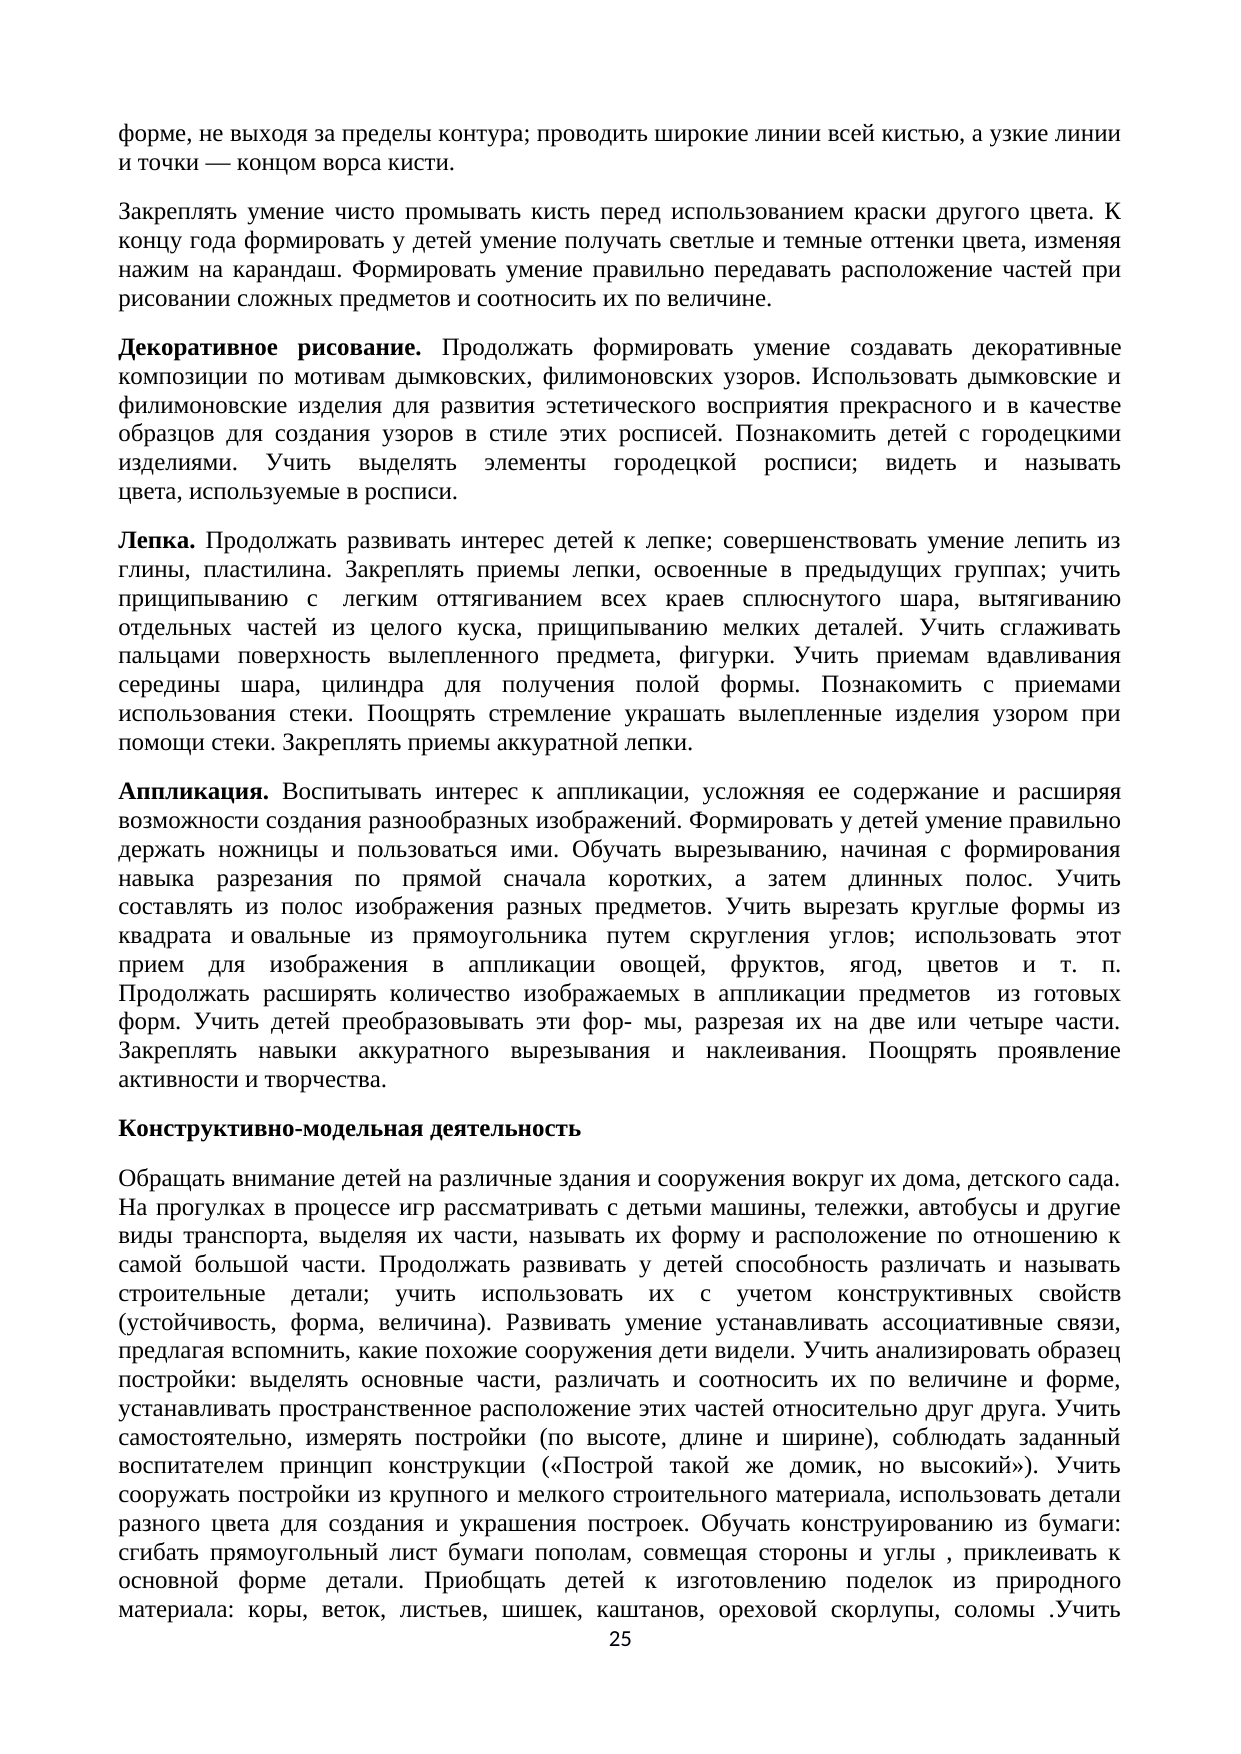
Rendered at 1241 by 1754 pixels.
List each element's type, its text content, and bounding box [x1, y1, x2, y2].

text Декоративное рисование. Продолжать формировать умение создавать декоративные композиции по мотивам дымковских, филимоновских узоров. Использовать дымковские и филимоновские изделия для развития эстетического восприятия прекрасного и в качестве образцов для создания узоров в стиле этих росписей. Познакомить детей с городецкими изделиями. Учить выделять элементы городецкой росписи; видеть и называть цвета, используемые в росписи. [118, 332, 1122, 505]
text Закреплять умение чисто промывать кисть перед использованием краски другого цвета. К концу года формировать у детей умение получать светлые и темные оттенки цвета, изменяя нажим на карандаш. Формировать умение правильно передавать расположение частей при рисовании сложных предметов и соотносить их по величине. [118, 196, 1122, 311]
text Конструктивно-модельная деятельность [118, 1113, 1122, 1142]
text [118, 1163, 1122, 1623]
text Лепка. Продолжать развивать интерес детей к лепке; совершенствовать умение лепить из глины, пластилина. Закреплять приемы лепки, освоенные в предыдущих группах; учить прищипыванию с легким оттягиванием всех краев сплюснутого шара, вытягиванию отдельных частей из целого куска, прищипыванию мелких деталей. Учить сглаживать пальцами поверхность вылепленного предмета, фигурки. Учить приемам вдавливания середины шара, цилиндра для получения полой формы. Познакомить с приемами использования стеки. Поощрять стремление украшать вылепленные изделия узором при помощи стеки. Закреплять приемы аккуратной лепки. [118, 526, 1122, 756]
text Аппликация. Воспитывать интерес к аппликации, усложняя ее содержание и расширяя возможности создания разнообразных изображений. Формировать у детей умение правильно держать ножницы и пользоваться ими. Обучать вырезыванию, начиная с формирования навыка разрезания по прямой сначала коротких, а затем длинных полос. Учить составлять из полос изображения разных предметов. Учить вырезать круглые формы из квадрата и овальные из прямоугольника путем скругления углов; использовать этот прием для изображения в аппликации овощей, фруктов, ягод, цветов и т. п. Продолжать расширять количество изображаемых в аппликации предметов из готовых форм. Учить детей преобразовывать эти фор- мы, разрезая их на две или четыре части. Закреплять навыки аккуратного вырезывания и наклеивания. Поощрять проявление активности и творчества. [118, 776, 1122, 1093]
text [118, 118, 1122, 176]
